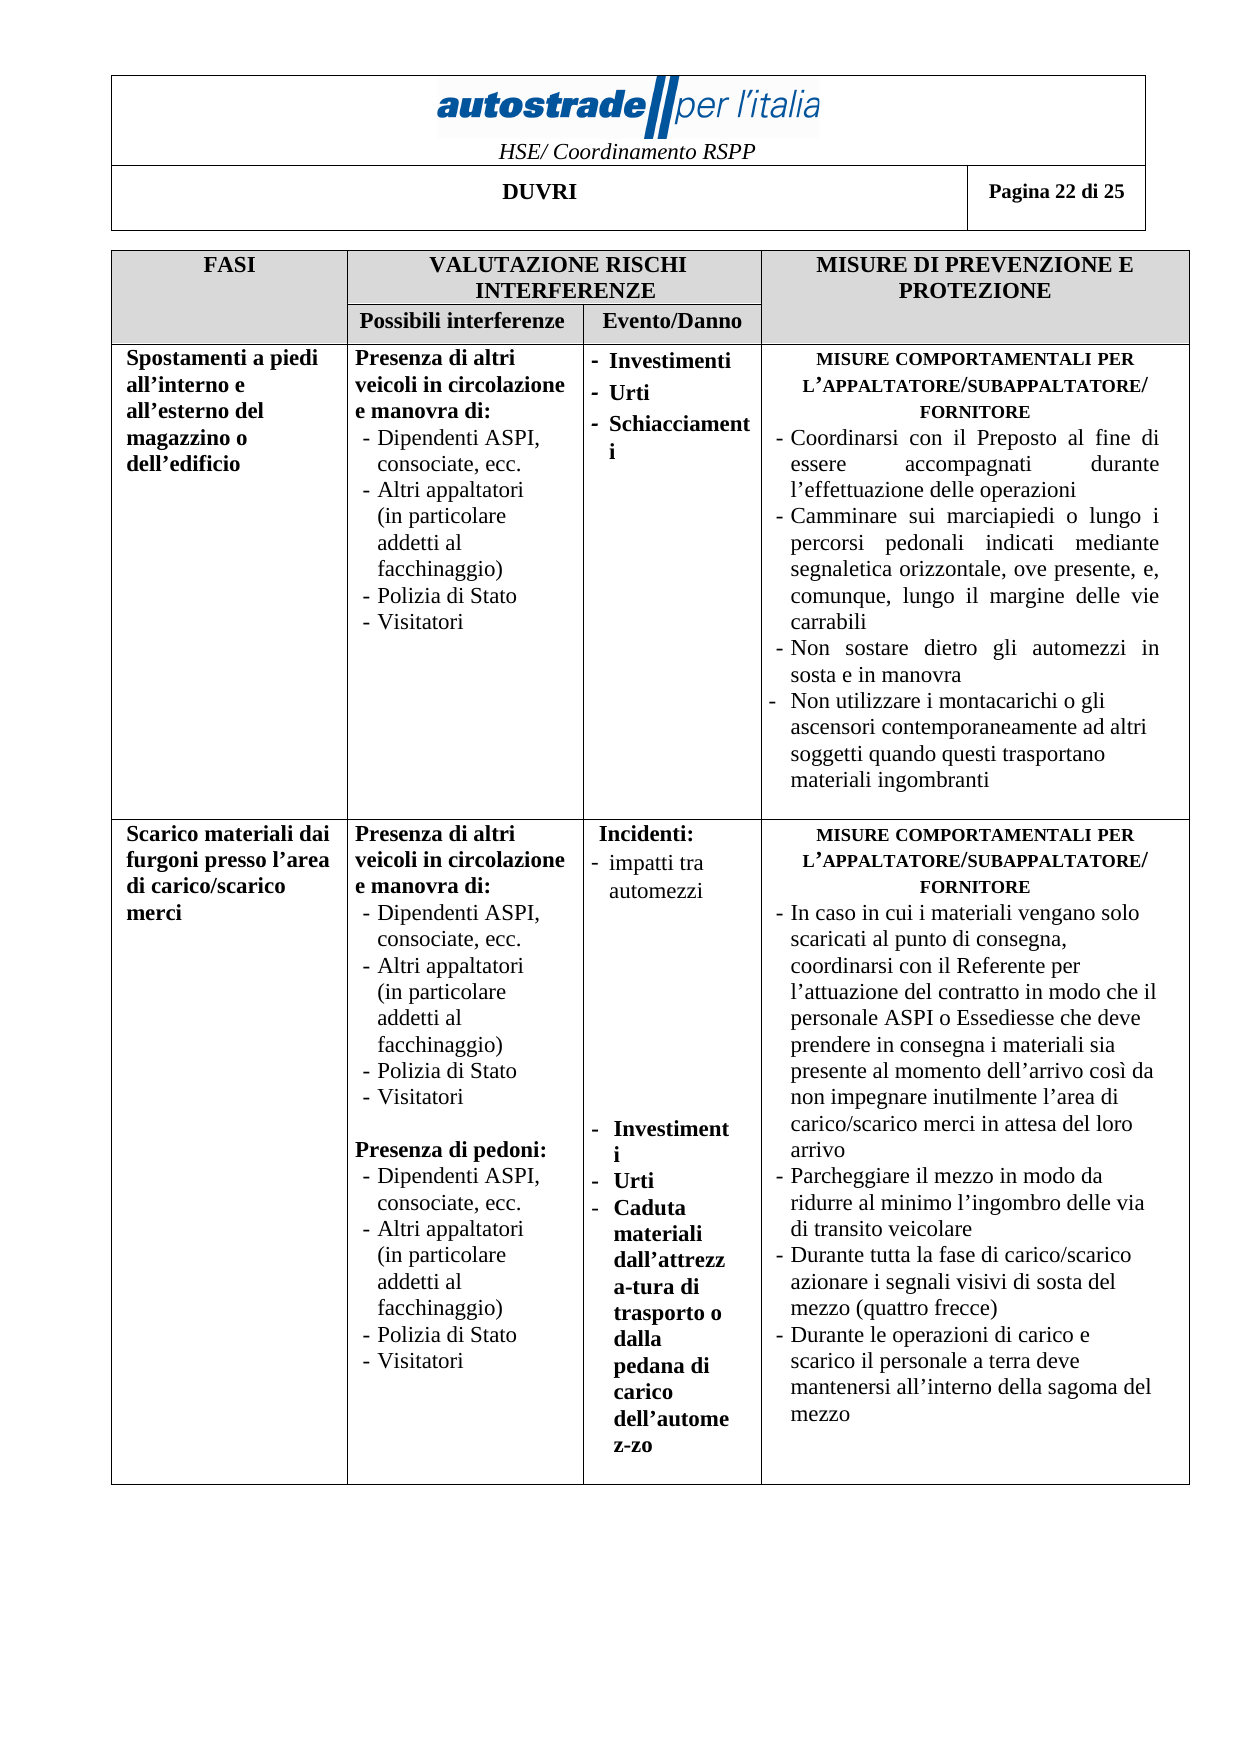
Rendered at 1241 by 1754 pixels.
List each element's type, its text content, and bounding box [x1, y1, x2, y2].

table_cell misure comportamentali per l’appaltatore/subappaltatore/ fornitore Coordinarsi con il Preposto al fine di essere accompagnati durante l’effettuazione delle operazioni Camminare sui marciapiedi o lungo i percorsi pedonali indicati mediante segnaletica orizzontale, ove presente, e, comunque, lungo il margine delle vie carrabili Non sostare dietro gli automezzi in sosta e in manovra Non utilizzare i montacarichi o gli ascensori contemporaneamente ad altri soggetti quando questi trasportano materiali ingombranti [762, 345, 1189, 819]
table_cell Presenza di altri veicoli in circolazione e manovra di: Dipendenti ASPI, consociate, ecc. Altri appaltatori (in particolare addetti al facchinaggio) Polizia di Stato Visitatori [348, 345, 583, 819]
table_header MISURE DI PREVENZIONE E PROTEZIONE [762, 251, 1189, 343]
picture [437, 76, 820, 139]
table_cell Evento/Danno [584, 305, 761, 343]
table_cell Incidenti: impatti tra automezzi Investimenti Urti Caduta materiali dall’attrezza-tura di trasporto o dalla pedana di carico dell’automez-zo [584, 820, 761, 1484]
table_header VALUTAZIONE RISCHI INTERFERENZE [348, 251, 761, 303]
table_cell Investimenti Urti Schiacciamenti [584, 345, 761, 819]
table_cell Spostamenti a piedi all’interno e all’esterno del magazzino o dell’edificio [112, 345, 347, 819]
table_cell Presenza di altri veicoli in circolazione e manovra di: Dipendenti ASPI, consociate, ecc. Altri appaltatori (in particolare addetti al facchinaggio) Polizia di Stato Visitatori Presenza di pedoni: Dipendenti ASPI, consociate, ecc. Altri appaltatori (in particolare addetti al facchinaggio) Polizia di Stato Visitatori [348, 820, 583, 1484]
table_cell Possibili interferenze [348, 305, 583, 343]
table_cell misure comportamentali per l’appaltatore/subappaltatore/ fornitore In caso in cui i materiali vengano solo scaricati al punto di consegna, coordinarsi con il Referente per l’attuazione del contratto in modo che il personale ASPI o Essediesse che deve prendere in consegna i materiali sia presente al momento dell’arrivo così da non impegnare inutilmente l’area di carico/scarico merci in attesa del loro arrivo Parcheggiare il mezzo in modo da ridurre al minimo l’ingombro delle via di transito veicolare Durante tutta la fase di carico/scarico azionare i segnali visivi di sosta del mezzo (quattro frecce) Durante le operazioni di carico e scarico il personale a terra deve mantenersi all’interno della sagoma del mezzo [762, 820, 1189, 1484]
table_cell Scarico materiali dai furgoni presso l’area di carico/scarico merci [112, 820, 347, 1484]
table_header FASI [112, 251, 347, 343]
